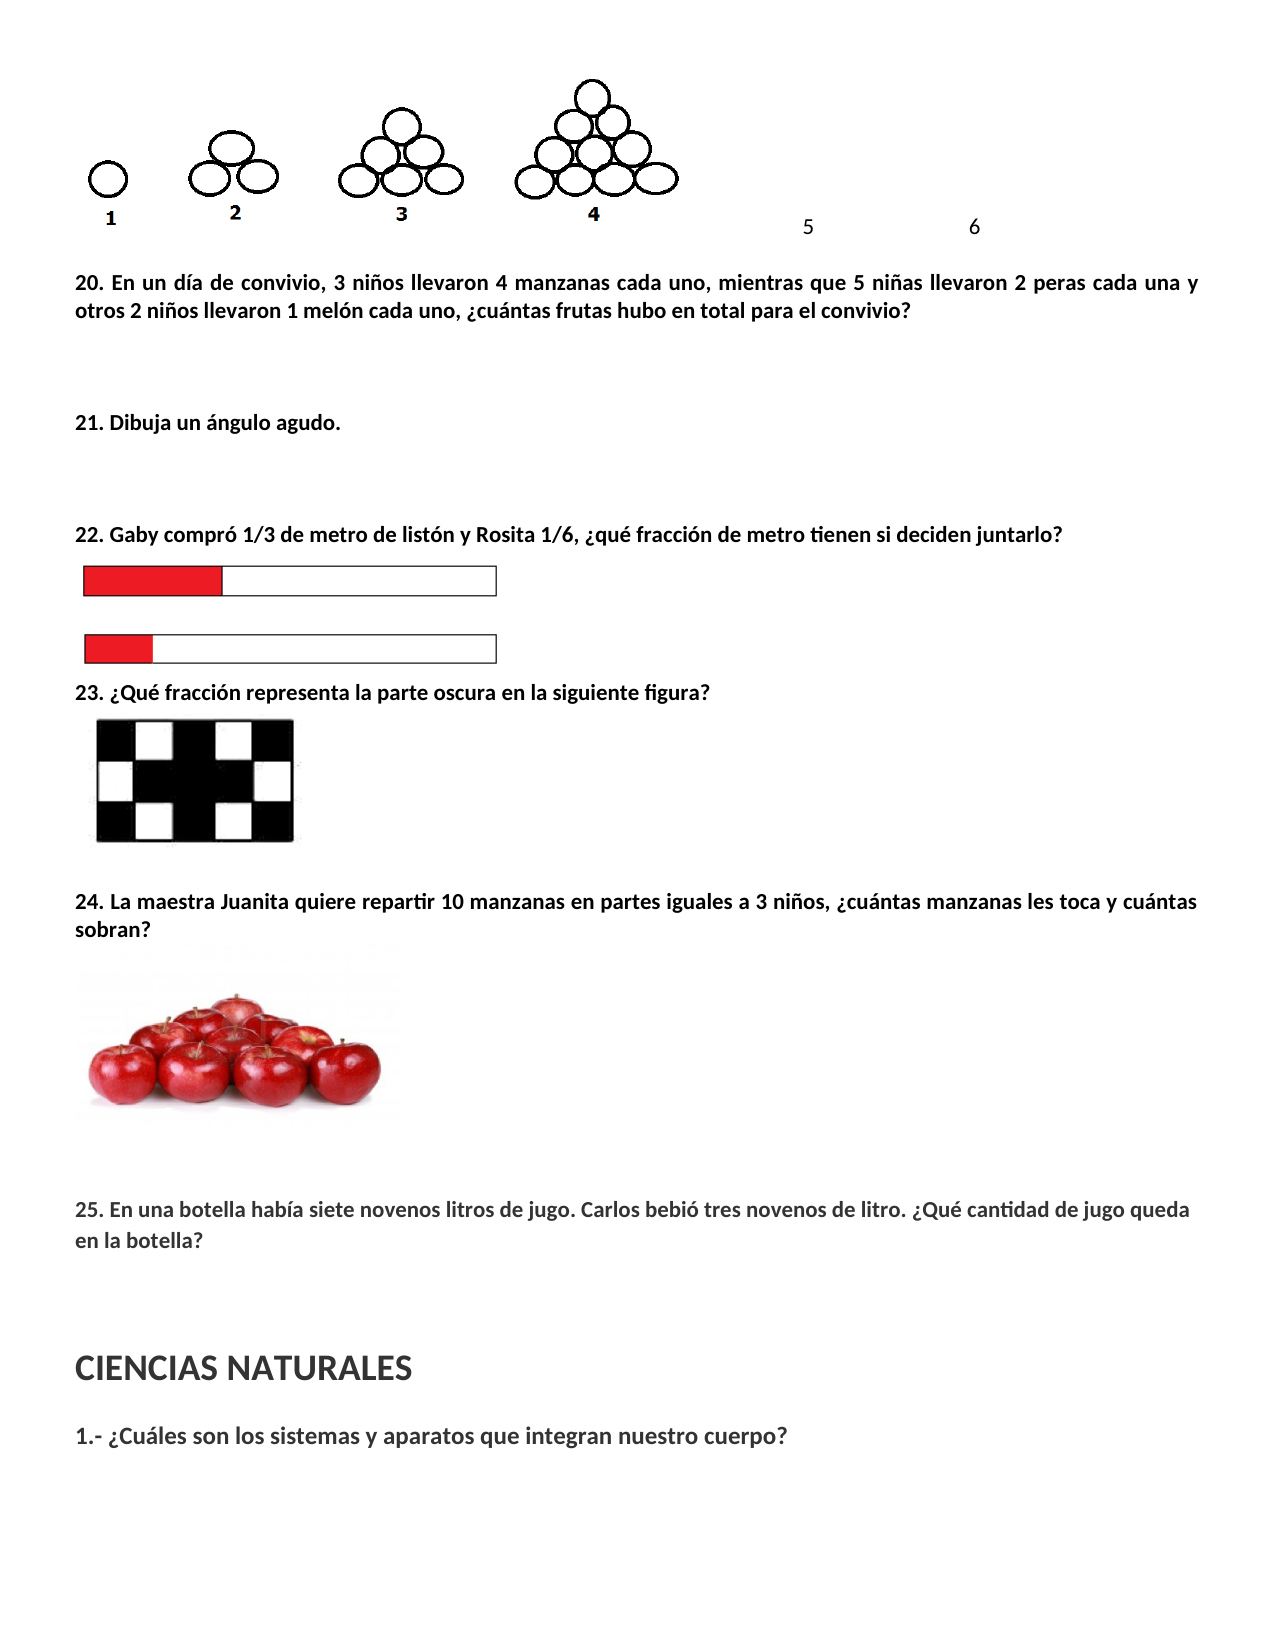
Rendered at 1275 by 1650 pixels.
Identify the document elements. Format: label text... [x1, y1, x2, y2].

text 22. Gaby compró 1/3 de metro de listón y Rosita 1/6, ¿qué fracción de metro tienen si deciden juntarlo? [75, 520, 1200, 548]
text 20. En un día de convivio, 3 niños llevaron 4 manzanas cada uno, mientras que 5 niñas llevaron 2 peras cada una y otros 2 niños llevaron 1 melón cada uno, ¿cuántas frutas hubo en total para el convivio? [75, 268, 1200, 324]
picture [75, 548, 504, 678]
text 24. La maestra Juanita quiere repartir 10 manzanas en partes iguales a 3 niños, ¿cuántas manzanas les toca y cuántas sobran? [75, 887, 1200, 943]
text CIENCIAS NATURALES [75, 1344, 1200, 1390]
text 25. En una botella había siete novenos litros de jugo. Carlos bebió tres novenos de litro. ¿Qué cantidad de jugo queda en la botella? [75, 1192, 1200, 1254]
picture [75, 75, 694, 235]
text 1.- ¿Cuáles son los sistemas y aparatos que integran nuestro cuerpo? [75, 1419, 1200, 1450]
picture [75, 706, 308, 860]
text 21. Dibuja un ángulo agudo. [75, 408, 1200, 436]
text 23. ¿Qué fracción representa la parte oscura en la siguiente figura? [75, 678, 1200, 706]
picture [75, 943, 400, 1131]
